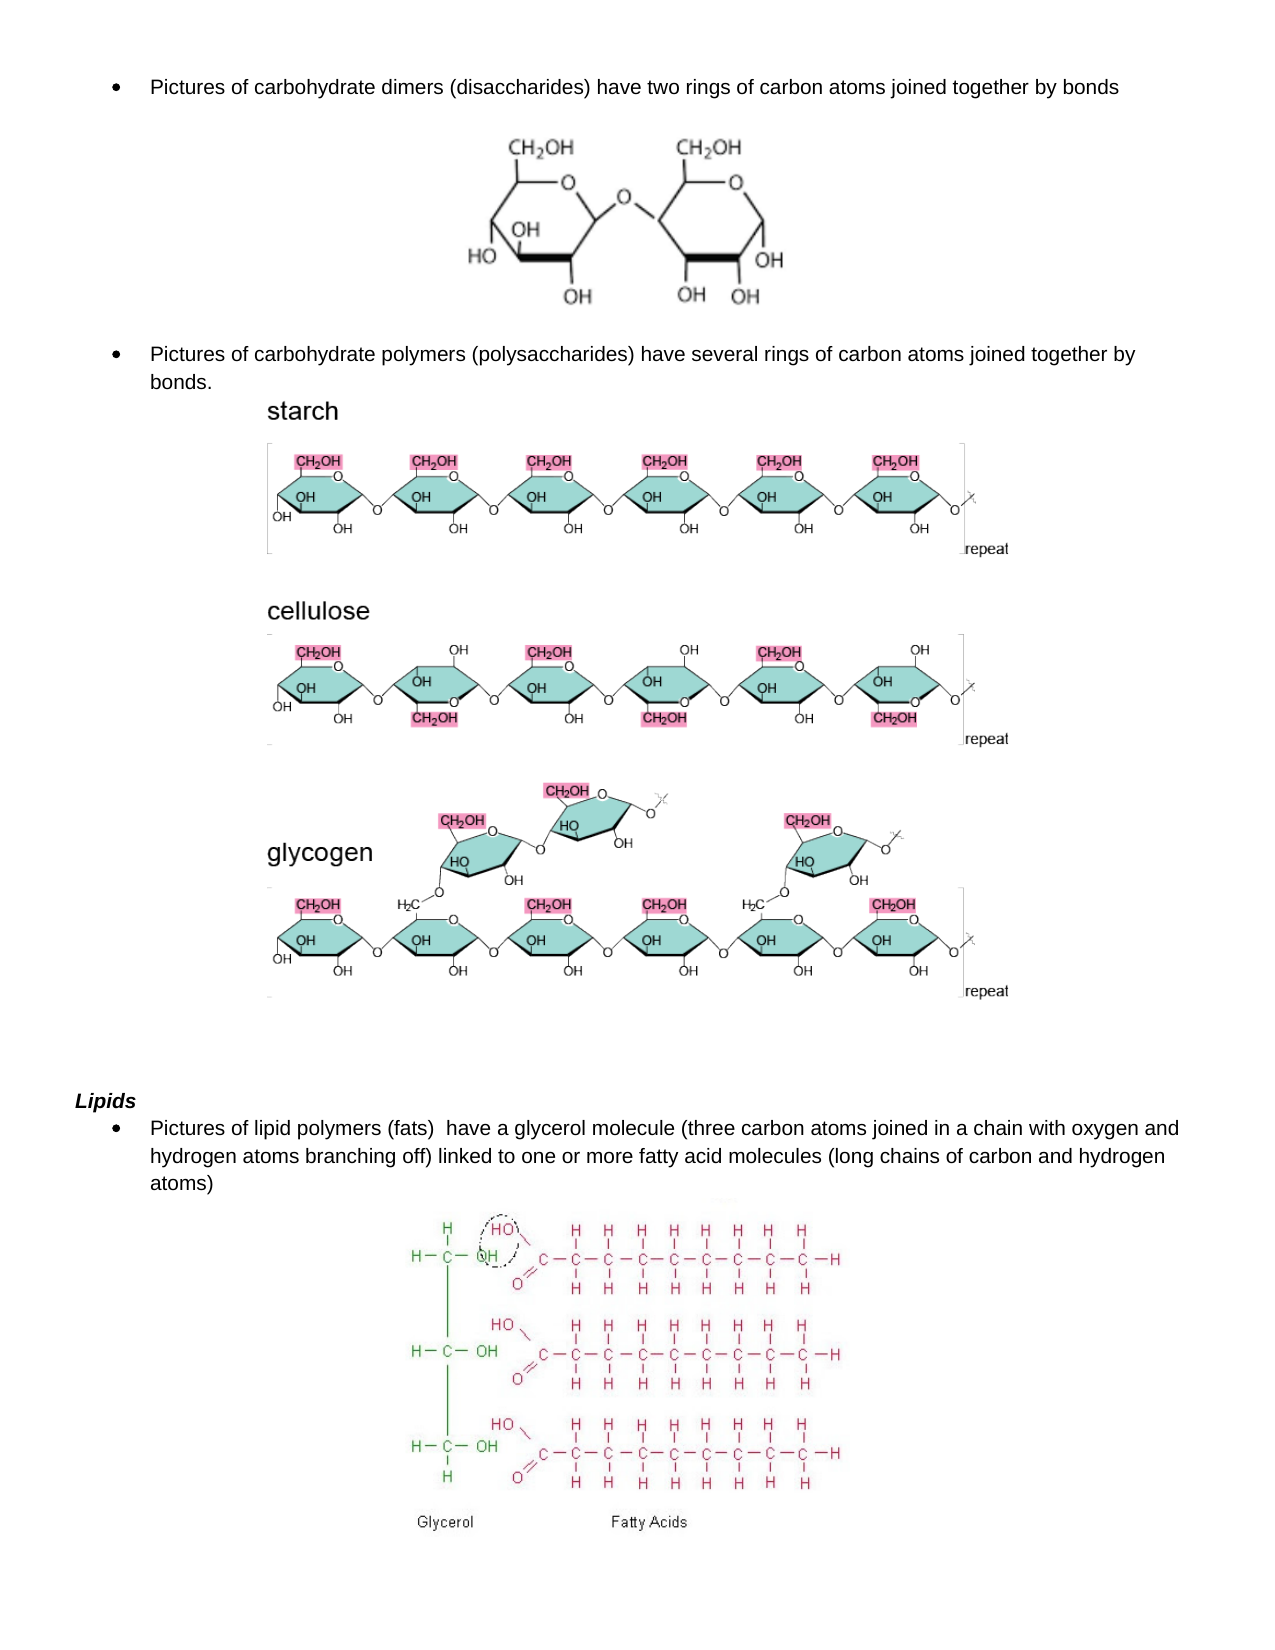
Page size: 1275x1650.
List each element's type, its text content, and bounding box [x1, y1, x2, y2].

picture [395, 1198, 880, 1546]
text Lipids [75, 1088, 1200, 1112]
list Pictures of carbohydrate polymers (polysaccharides) have several rings of carbon atoms joined together by bonds. [112, 342, 1200, 394]
list Pictures of lipid polymers (fats) have a glycerol molecule (three carbon atoms joined in a chain with oxygen and hydrogen atoms branching off) linked to one or more fatty acid molecules (long chains of carbon and hydrogen atoms) [112, 1116, 1200, 1195]
picture [267, 397, 1009, 1002]
picture [440, 130, 835, 311]
list Pictures of carbohydrate dimers (disaccharides) have two rings of carbon atoms joined together by bonds [112, 75, 1200, 99]
